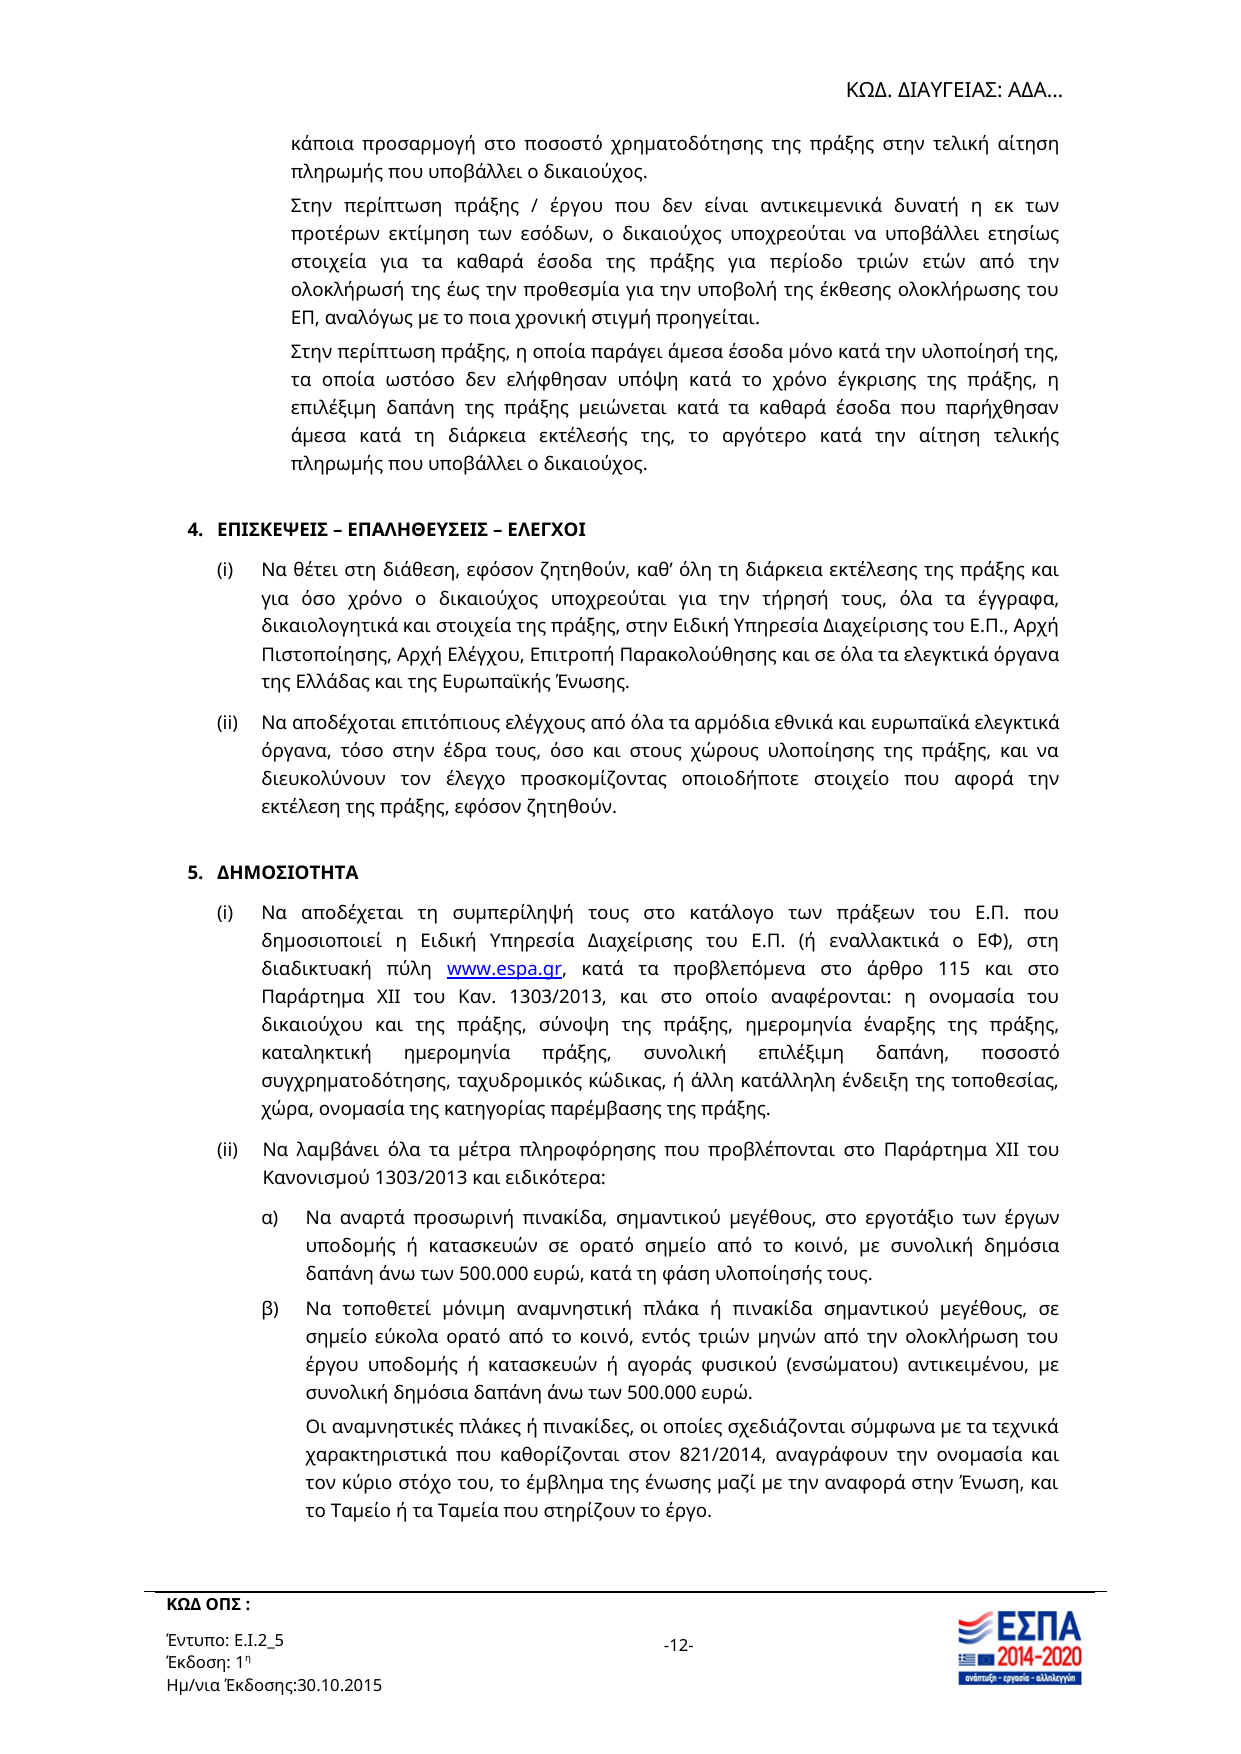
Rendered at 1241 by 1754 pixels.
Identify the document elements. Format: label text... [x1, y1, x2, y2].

list Να αποδέχοται επιτόπιους ελέγχους από όλα τα αρμόδια εθνικά και ευρωπαϊκά ελεγκτικά όργανα, τόσο στην έδρα τους, όσο και στους χώρους υλοποίησης της πράξης, και να διευκολύνουν τον έλεγχο προσκομίζοντας οποιοδήποτε στοιχείο που αφορά την εκτέλεση της πράξης, εφόσον ζητηθούν. [217, 709, 1060, 819]
list ΔΗΜΟΣΙΟΤΗΤΑ [187, 859, 1060, 884]
list Να θέτει στη διάθεση, εφόσον ζητηθούν, καθ’ όλη τη διάρκεια εκτέλεσης της πράξης και για όσο χρόνο ο δικαιούχος υποχρεούται για την τήρησή τους, όλα τα έγγραφα, δικαιολογητικά και στοιχεία της πράξης, στην Ειδική Υπηρεσία Διαχείρισης του Ε.Π., Αρχή Πιστοποίησης, Αρχή Ελέγχου, Επιτροπή Παρακολούθησης και σε όλα τα ελεγκτικά όργανα της Ελλάδας και της Ευρωπαϊκής Ένωσης. [217, 557, 1060, 694]
text Στην περίπτωση πράξης, η οποία παράγει άμεσα έσοδα μόνο κατά την υλοποίησή της, τα οποία ωστόσο δεν ελήφθησαν υπόψη κατά το χρόνο έγκρισης της πράξης, η επιλέξιμη δαπάνη της πράξης μειώνεται κατά τα καθαρά έσοδα που παρήχθησαν άμεσα κατά τη διάρκεια εκτέλεσής της, το αργότερο κατά την αίτηση τελικής πληρωμής που υποβάλλει ο δικαιούχος. [291, 339, 1060, 476]
text 4. ΕΠΙΣΚΕΨΕΙΣ – ΕΠΑΛΗΘΕΥΣΕΙΣ – ΕΛΕΓΧΟΙ [187, 516, 1060, 542]
text Οι αναμνηστικές πλάκες ή πινακίδες, οι οποίες σχεδιάζονται σύμφωνα με τα τεχνικά χαρακτηριστικά που καθορίζονται στον 821/2014, αναγράφουν την ονομασία και τον κύριο στόχο του, το έμβλημα της ένωσης μαζί με την αναφορά στην Ένωση, και το Ταμείο ή τα Ταμεία που στηρίζουν το έργο. [305, 1413, 1060, 1523]
picture [955, 1609, 1085, 1687]
text β) Να τοποθετεί μόνιμη αναμνηστική πλάκα ή πινακίδα σημαντικού μεγέθους, σε σημείο εύκολα ορατό από το κοινό, εντός τριών μηνών από την ολοκλήρωση του έργου υποδομής ή κατασκευών ή αγοράς φυσικού (ενσώματου) αντικειμένου, με συνολική δημόσια δαπάνη άνω των 500.000 ευρώ. [261, 1295, 1060, 1404]
list Να λαμβάνει όλα τα μέτρα πληροφόρησης που προβλέπονται στο Παράρτημα XII του Κανονισμού 1303/2013 και ειδικότερα: [217, 1136, 1060, 1190]
text α) Να αναρτά προσωρινή πινακίδα, σημαντικού μεγέθους, στο εργοτάξιο των έργων υποδομής ή κατασκευών σε ορατό σημείο από το κοινό, με συνολική δημόσια δαπάνη άνω των 500.000 ευρώ, κατά τη φάση υλοποίησής τους. [261, 1205, 1060, 1286]
text Στην περίπτωση πράξης / έργου που δεν είναι αντικειμενικά δυνατή η εκ των προτέρων εκτίμηση των εσόδων, ο δικαιούχος υποχρεούται να υποβάλλει ετησίως στοιχεία για τα καθαρά έσοδα της πράξης για περίοδο τριών ετών από την ολοκλήρωσή της έως την προθεσμία για την υποβολή της έκθεσης ολοκλήρωσης του ΕΠ, αναλόγως με το ποια χρονική στιγμή προηγείται. [291, 192, 1060, 330]
list Να αποδέχεται τη συμπερίληψή τους στο κατάλογο των πράξεων του Ε.Π. που δημοσιοποιεί η Ειδική Υπηρεσία Διαχείρισης του Ε.Π. (ή εναλλακτικά ο ΕΦ), στη διαδικτυακή πύλη www.espa.gr, κατά τα προβλεπόμενα στο άρθρο 115 και στο Παράρτημα ΧΙΙ του Καν. 1303/2013, και στο οποίο αναφέρονται: η ονομασία του δικαιούχου και της πράξης, σύνοψη της πράξης, ημερομηνία έναρξης της πράξης, καταληκτική ημερομηνία πράξης, συνολική επιλέξιμη δαπάνη, ποσοστό συγχρηματοδότησης, ταχυδρομικός κώδικας, ή άλλη κατάλληλη ένδειξη της τοποθεσίας, χώρα, ονομασία της κατηγορίας παρέμβασης της πράξης. [217, 899, 1060, 1121]
